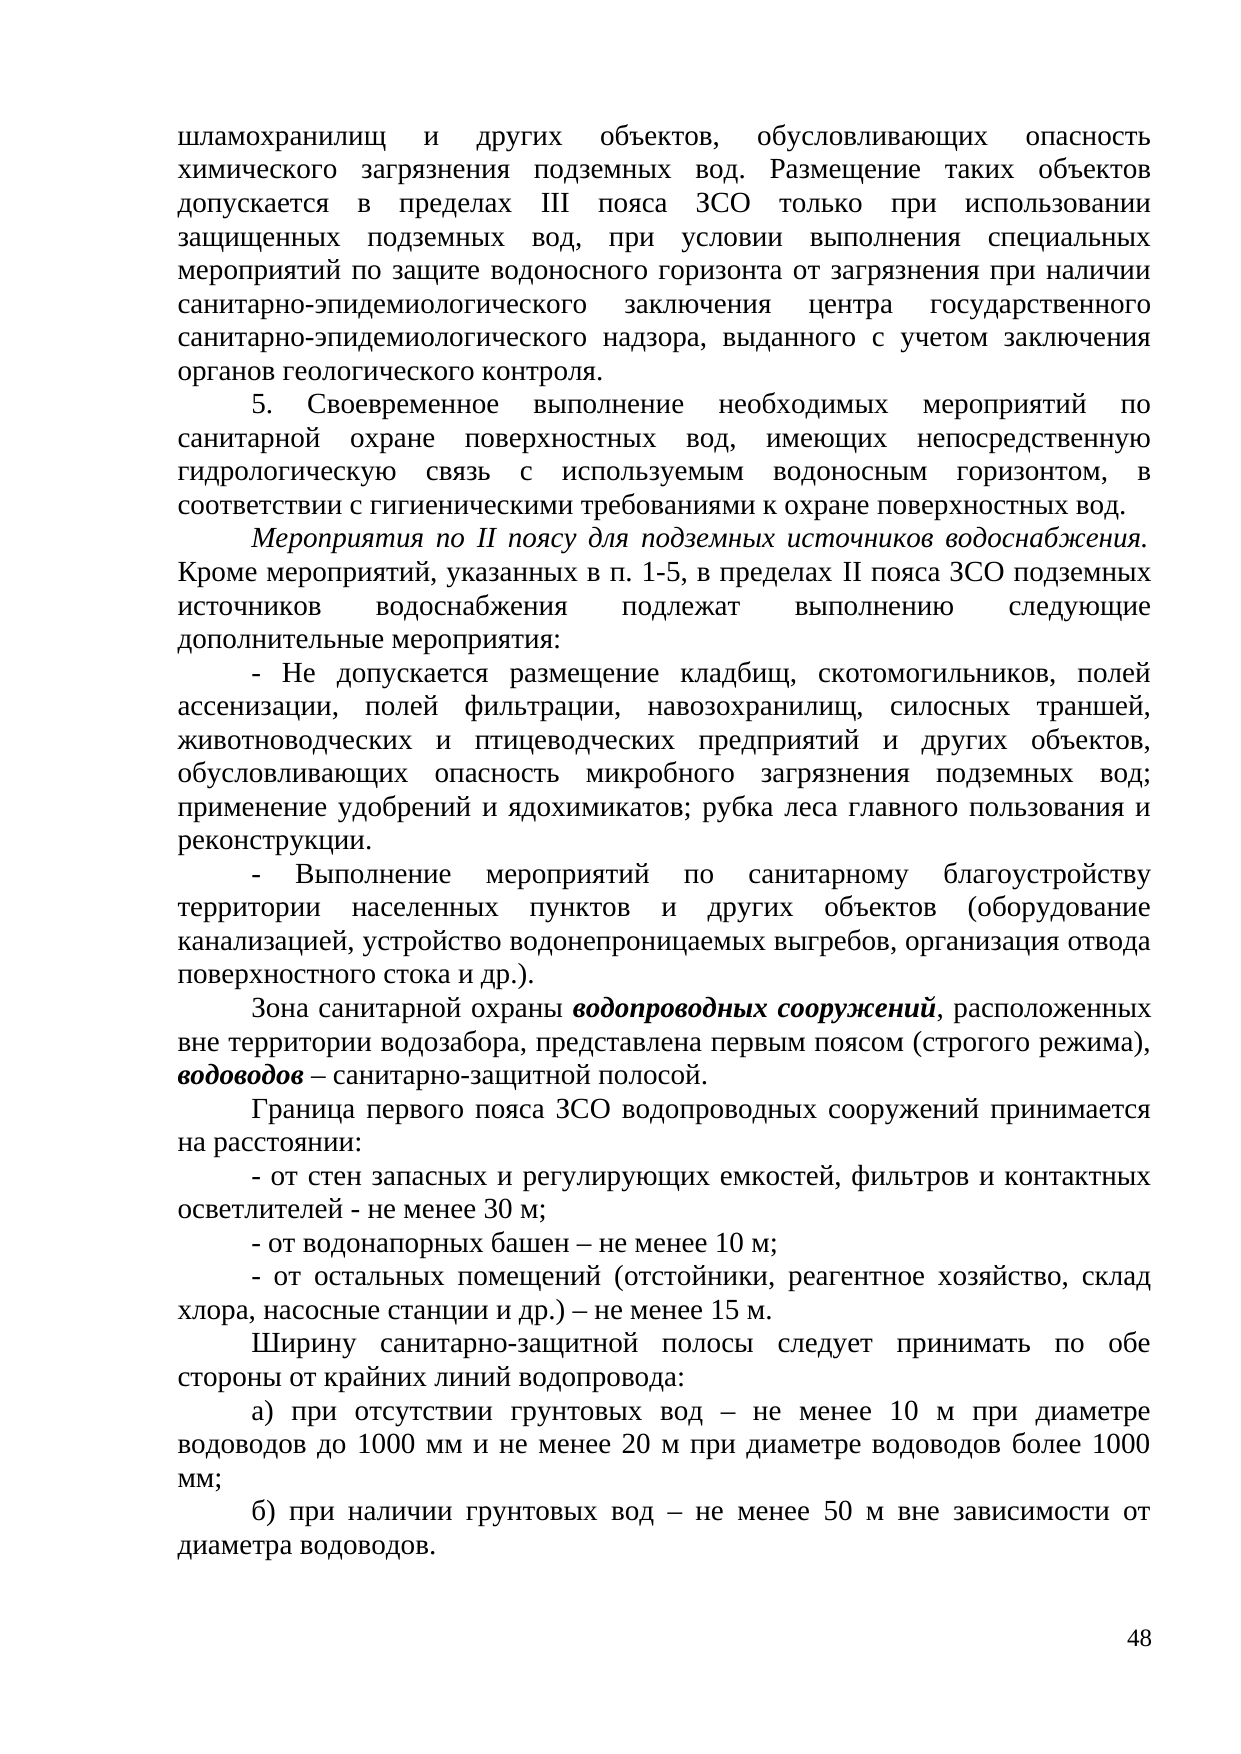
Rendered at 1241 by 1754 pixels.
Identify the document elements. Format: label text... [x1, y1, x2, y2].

text Граница первого пояса ЗСО водопроводных сооружений принимается на расстоянии: [177, 1091, 1152, 1158]
text Ширину санитарно-защитной полосы следует принимать по обе стороны от крайних линий водопровода: [177, 1326, 1152, 1393]
text б) при наличии грунтовых вод – не менее 50 м вне зависимости от диаметра водоводов. [177, 1493, 1152, 1560]
text а) при отсутствии грунтовых вод – не менее 10 м при диаметре водоводов до 1000 мм и не менее 20 м при диаметре водоводов более 1000 мм; [177, 1393, 1152, 1493]
text Мероприятия по II поясу для подземных источников водоснабжения. Кроме мероприятий, указанных в п. 1-5, в пределах II пояса ЗСО подземных источников водоснабжения подлежат выполнению следующие дополнительные мероприятия: [177, 521, 1152, 655]
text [177, 118, 1152, 386]
text - от водонапорных башен – не менее 10 м; [177, 1225, 1152, 1258]
text - от стен запасных и регулирующих емкостей, фильтров и контактных осветлителей - не менее 30 м; [177, 1158, 1152, 1225]
text - от остальных помещений (отстойники, реагентное хозяйство, склад хлора, насосные станции и др.) – не менее 15 м. [177, 1258, 1152, 1326]
text Зона санитарной охраны водопроводных сооружений, расположенных вне территории водозабора, представлена первым поясом (строгого режима), водоводов – санитарно-защитной полосой. [177, 990, 1152, 1091]
text - Не допускается размещение кладбищ, скотомогильников, полей ассенизации, полей фильтрации, навозохранилищ, силосных траншей, животноводческих и птицеводческих предприятий и других объектов, обусловливающих опасность микробного загрязнения подземных вод; применение удобрений и ядохимикатов; рубка леса главного пользования и реконструкции. [177, 655, 1152, 856]
text 5. Своевременное выполнение необходимых мероприятий по санитарной охране поверхностных вод, имеющих непосредственную гидрологическую связь с используемым водоносным горизонтом, в соответствии с гигиеническими требованиями к охране поверхностных вод. [177, 386, 1152, 521]
text - Выполнение мероприятий по санитарному благоустройству территории населенных пунктов и других объектов (оборудование канализацией, устройство водонепроницаемых выгребов, организация отвода поверхностного стока и др.). [177, 856, 1152, 990]
